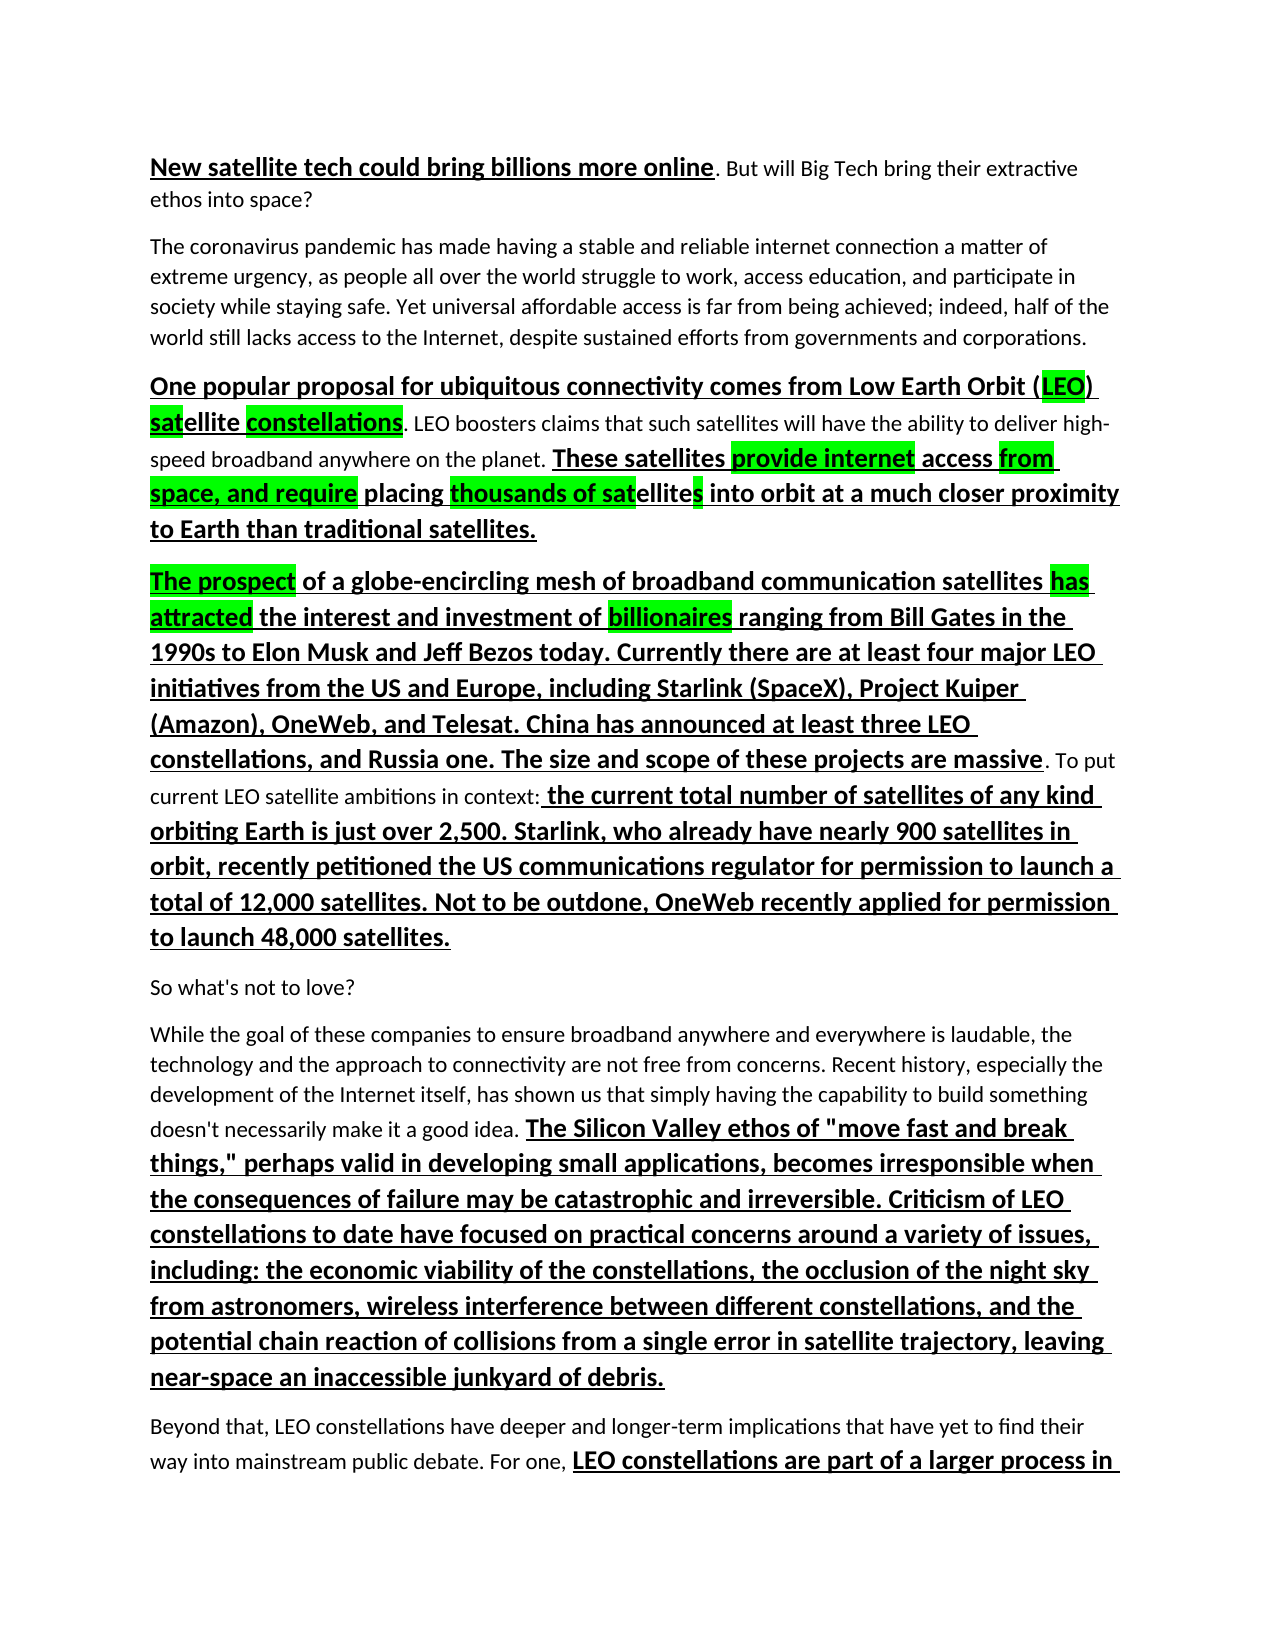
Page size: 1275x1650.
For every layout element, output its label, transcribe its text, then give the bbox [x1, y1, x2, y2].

text One popular proposal for ubiquitous connectivity comes from Low Earth Orbit (LEO) satellite constellations. LEO boosters claims that such satellites will have the ability to deliver high-speed broadband anywhere on the planet. These satellites provide internet access from space, and require placing thousands of satellites into orbit at a much closer proximity to Earth than traditional satellites. [150, 369, 1125, 545]
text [150, 1412, 1125, 1476]
text So what's not to love? [150, 973, 1125, 1001]
text The prospect of a globe-encircling mesh of broadband communication satellites has attracted the interest and investment of billionaires ranging from Bill Gates in the 1990s to Elon Musk and Jeff Bezos today. Currently there are at least four major LEO initiatives from the US and Europe, including Starlink (SpaceX), Project Kuiper (Amazon), OneWeb, and Telesat. China has announced at least three LEO constellations, and Russia one. The size and scope of these projects are massive. To put current LEO satellite ambitions in context: the current total number of satellites of any kind orbiting Earth is just over 2,500. Starlink, who already have nearly 900 satellites in orbit, recently petitioned the US communications regulator for permission to launch a total of 12,000 satellites. Not to be outdone, OneWeb recently applied for permission to launch 48,000 satellites. [150, 564, 1125, 954]
text While the goal of these companies to ensure broadband anywhere and everywhere is laudable, the technology and the approach to connectivity are not free from concerns. Recent history, especially the development of the Internet itself, has shown us that simply having the capability to build something doesn't necessarily make it a good idea. The Silicon Valley ethos of "move fast and break things," perhaps valid in developing small applications, becomes irresponsible when the consequences of failure may be catastrophic and irreversible. Criticism of LEO constellations to date have focused on practical concerns around a variety of issues, including: the economic viability of the constellations, the occlusion of the night sky from astronomers, wireless interference between different constellations, and the potential chain reaction of collisions from a single error in satellite trajectory, leaving near-space an inaccessible junkyard of debris. [150, 1020, 1125, 1393]
text The coronavirus pandemic has made having a stable and reliable internet connection a matter of extreme urgency, as people all over the world struggle to work, access education, and participate in society while staying safe. Yet universal affordable access is far from being achieved; indeed, half of the world still lacks access to the Internet, despite sustained efforts from governments and corporations. [150, 232, 1125, 351]
text New satellite tech could bring billions more online. But will Big Tech bring their extractive ethos into space? [150, 150, 1125, 213]
